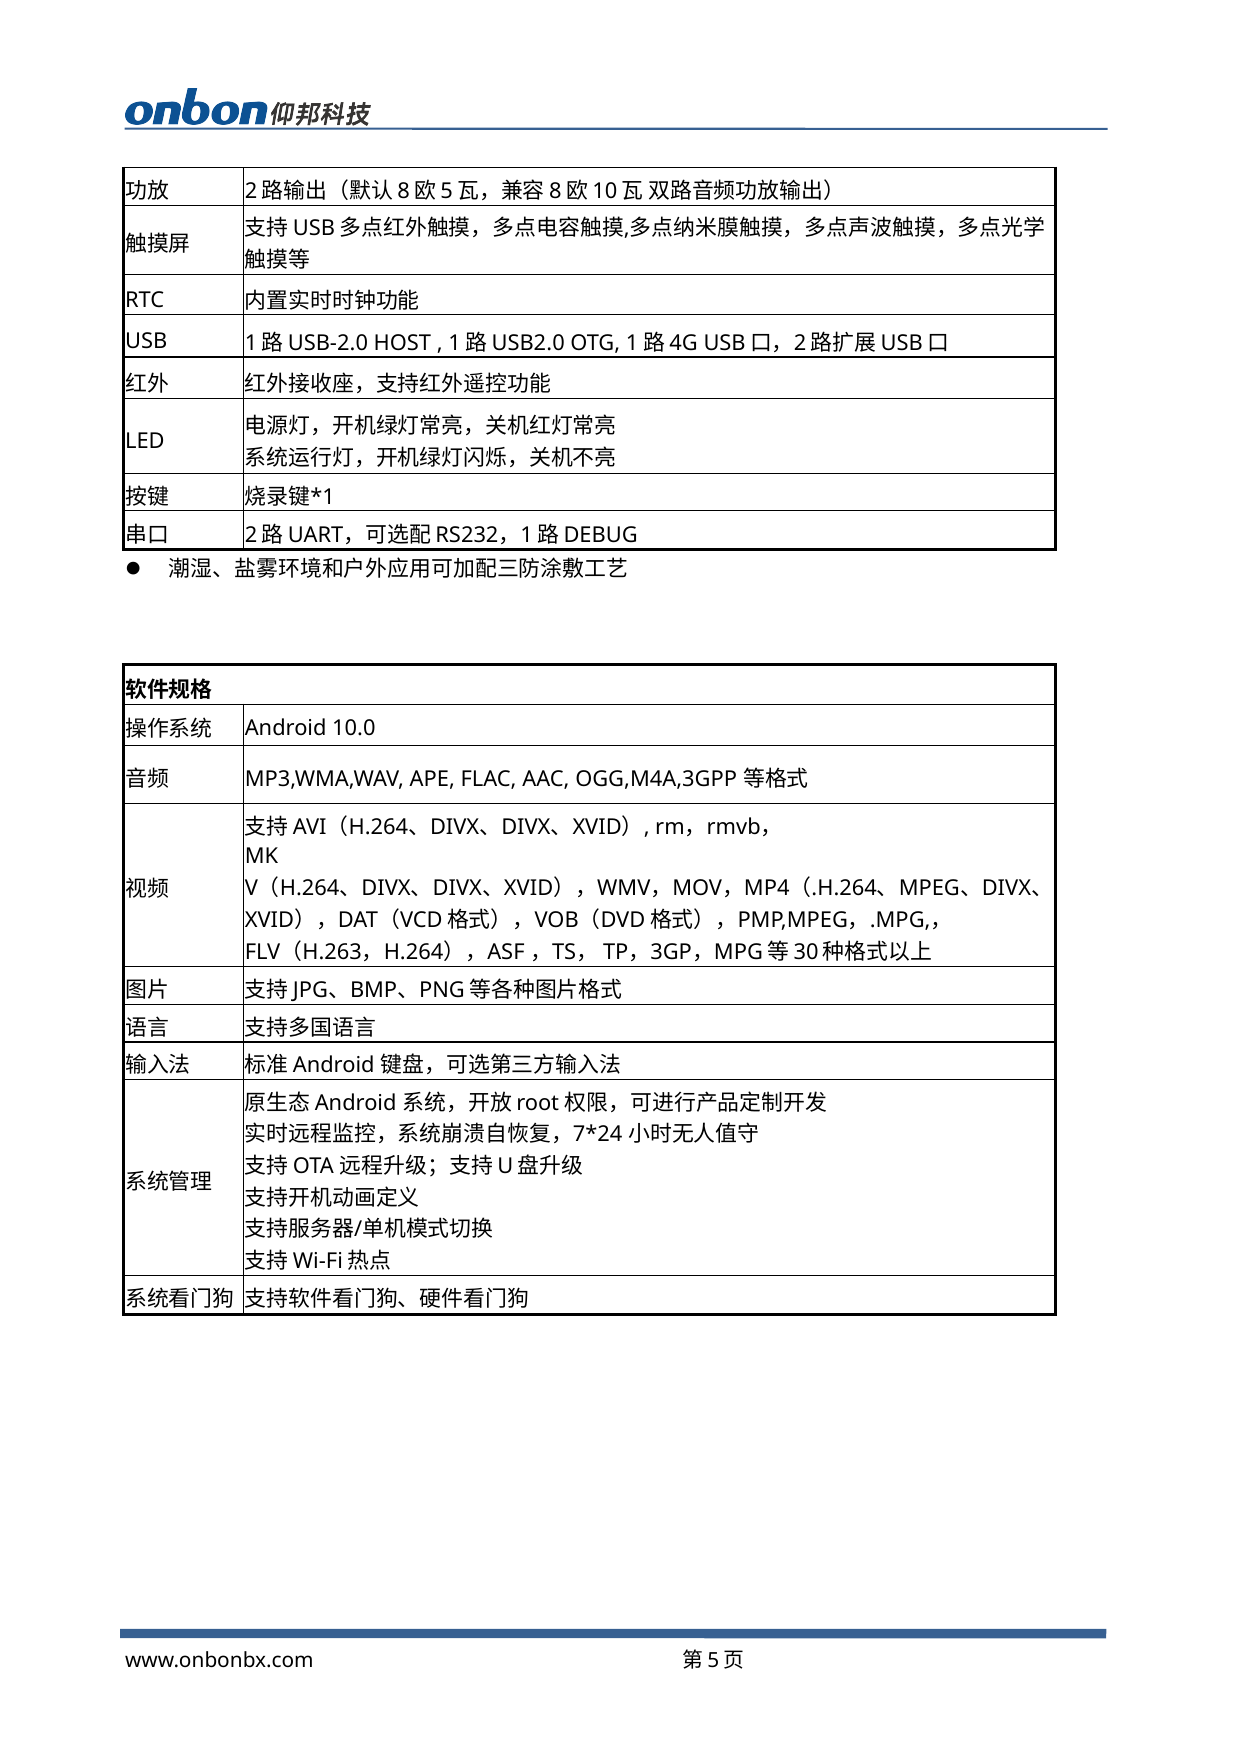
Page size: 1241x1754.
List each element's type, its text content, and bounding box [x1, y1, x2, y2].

table_cell 红外 [125, 358, 243, 397]
table_cell 系统看门狗 [125, 1276, 243, 1313]
table_cell 语言 [125, 1005, 243, 1041]
table_cell 内置实时时钟功能 [244, 275, 1054, 314]
table_cell 音频 [125, 746, 243, 803]
picture [125, 88, 371, 126]
table_cell 原生态Android 系统，开放root 权限，可进行产品定制开发 实时远程监控，系统崩溃自恢复，7*24 小时无人值守 支持OTA 远程升级；支持U盘升级 支持开机动画定义 支持服务器/单机模式切换 支持Wi-Fi热点 [244, 1080, 1054, 1275]
table_cell LED [125, 399, 243, 472]
table_cell 支持USB多点红外触摸，多点电容触摸,多点纳米膜触摸，多点声波触摸，多点光学触摸等 [244, 206, 1054, 274]
table_cell 系统管理 [125, 1080, 243, 1275]
table_cell 操作系统 [125, 705, 243, 744]
table_cell 1路USB-2.0 HOST , 1路USB2.0 OTG, 1路4G USB口，2路扩展USB口 [244, 315, 1054, 356]
table_cell 按键 [125, 474, 243, 510]
table_cell 2路输出（默认8欧5瓦，兼容8欧10瓦 双路音频功放输出） [244, 168, 1054, 204]
table_cell 视频 [125, 804, 243, 966]
table_cell 功放 [125, 168, 243, 204]
table_cell 2路UART，可选配RS232，1路DEBUG [244, 511, 1054, 548]
list 潮湿、盐雾环境和户外应用可加配三防涂敷工艺 [125, 551, 1121, 583]
table_header 软件规格 [125, 666, 1054, 703]
table_cell RTC [125, 275, 243, 314]
table_cell 支持JPG、BMP、PNG等各种图片格式 [244, 967, 1054, 1003]
table_cell USB [125, 315, 243, 356]
table_cell 标准Android 键盘，可选第三方输入法 [244, 1043, 1054, 1079]
table_cell 支持多国语言 [244, 1005, 1054, 1041]
table_cell 图片 [125, 967, 243, 1003]
table_cell 电源灯，开机绿灯常亮，关机红灯常亮 系统运行灯，开机绿灯闪烁，关机不亮 [244, 399, 1054, 472]
table_cell MP3,WMA,WAV, APE, FLAC, AAC, OGG,M4A,3GPP 等格式 [244, 746, 1054, 803]
table_cell Android 10.0 [244, 705, 1054, 744]
table_cell 红外接收座，支持红外遥控功能 [244, 358, 1054, 397]
table_cell 支持AVI（H.264、DIVX、DIVX、XVID）, rm，rmvb， MKV（H.264、DIVX、DIVX、XVID），WMV，MOV，MP4（.H.264、MPEG、DIVX、XVID），DAT（VCD格式），VOB（DVD格式），PMP,MPEG，.MPG,， FLV（H.263，H.264），ASF ，TS， TP，3GP，MPG等30种格式以上 [244, 804, 1054, 966]
table_cell 支持软件看门狗、硬件看门狗 [244, 1276, 1054, 1313]
table_cell 输入法 [125, 1043, 243, 1079]
table_cell 串口 [125, 511, 243, 548]
table_cell 烧录键*1 [244, 474, 1054, 510]
table_cell 触摸屏 [125, 206, 243, 274]
